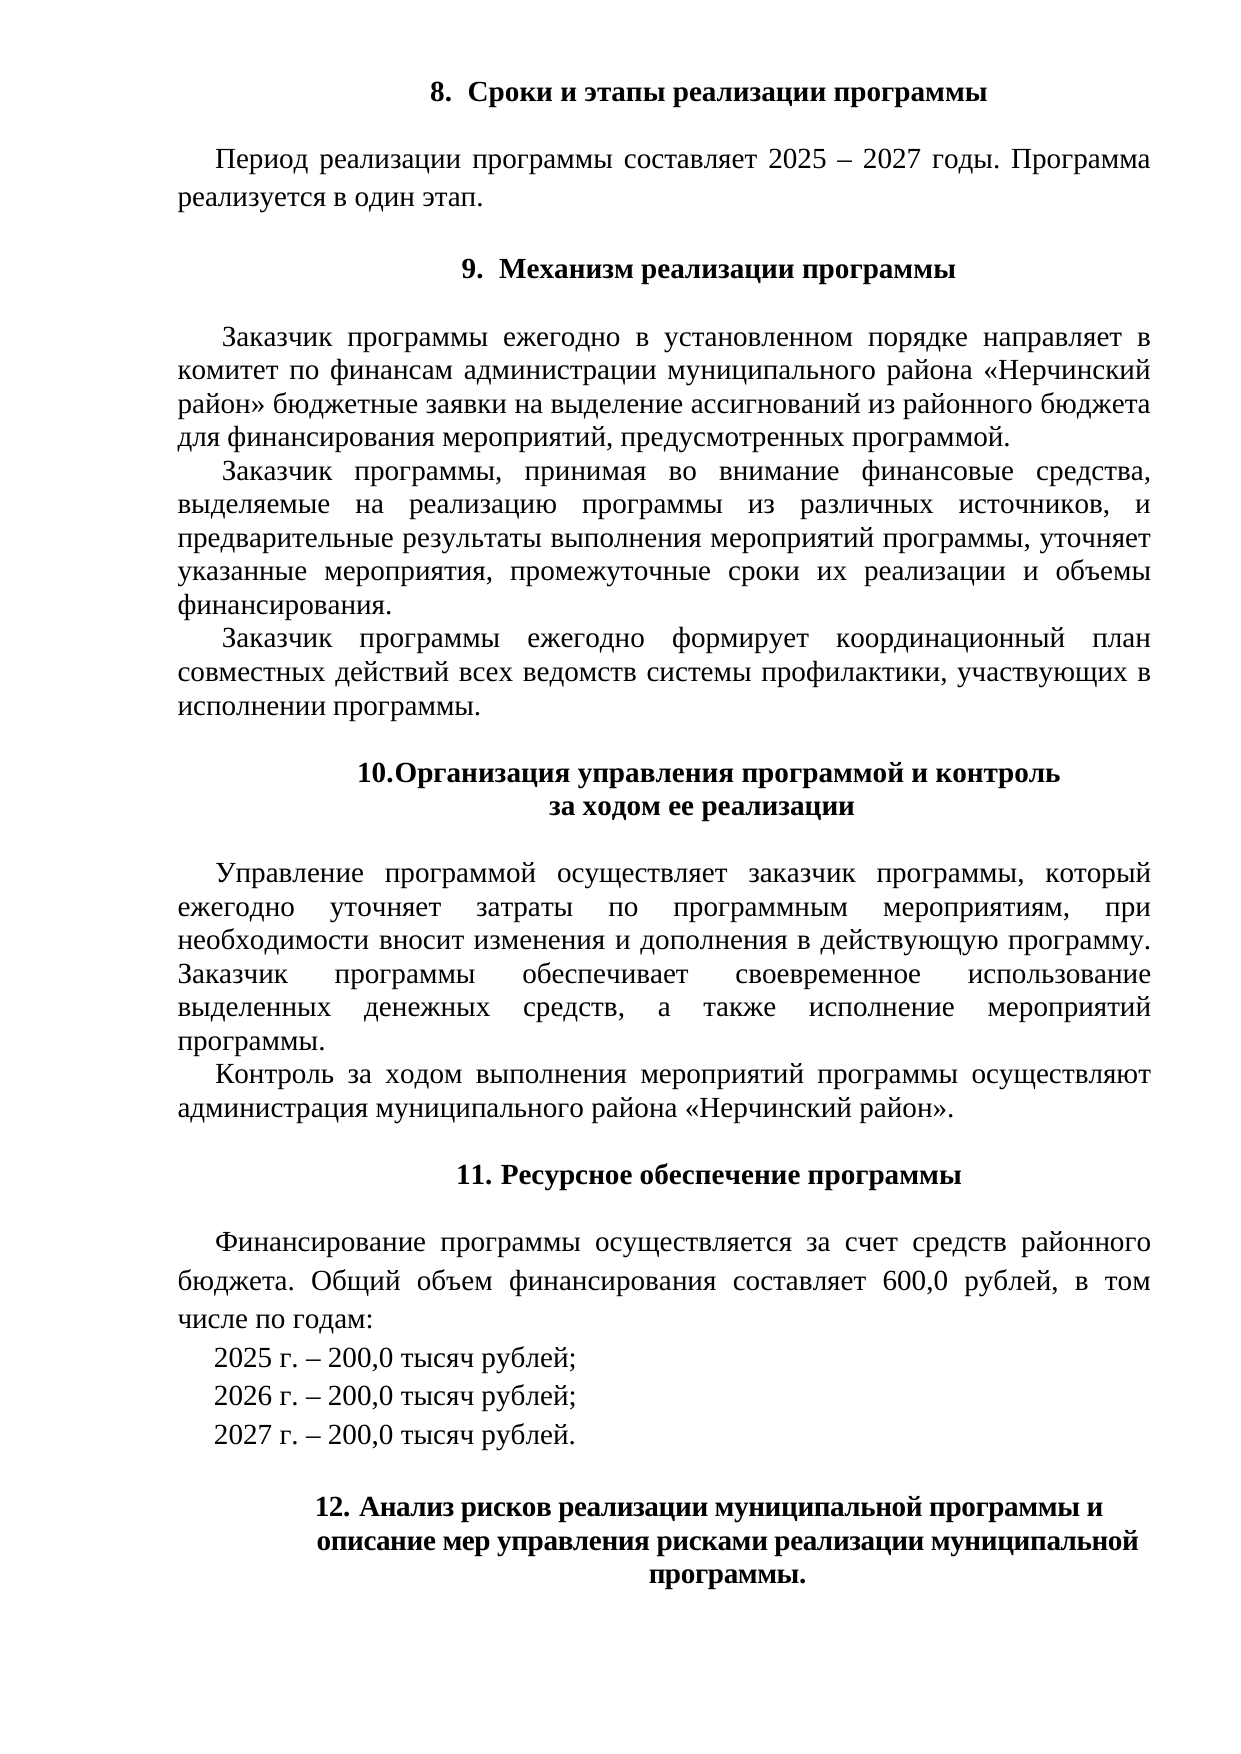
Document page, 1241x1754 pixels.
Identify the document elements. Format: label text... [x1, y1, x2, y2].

list Ресурсное обеспечение программы [266, 1157, 1152, 1191]
text 2025 г. – 200,0 тысяч рублей; [177, 1340, 1152, 1373]
text Заказчик программы ежегодно формирует координационный план совместных действий всех ведомств системы профилактики, участвующих в исполнении программы. [177, 621, 1152, 721]
list Сроки и этапы реализации программы [266, 74, 1152, 107]
text Контроль за ходом выполнения мероприятий программы осуществляют администрация муниципального района «Нерчинский район». [177, 1057, 1152, 1124]
list Анализ рисков реализации муниципальной программы и описание мер управления рисками реализации муниципальной программы. [266, 1489, 1152, 1590]
text Заказчик программы ежегодно в установленном порядке направляет в комитет по финансам администрации муниципального района «Нерчинский район» бюджетные заявки на выделение ассигнований из районного бюджета для финансирования мероприятий, предусмотренных программой. [177, 319, 1152, 453]
text Период реализации программы составляет 2025 – 2027 годы. Программа реализуется в один этап. [177, 141, 1152, 213]
list Механизм реализации программы [266, 252, 1152, 285]
list за ходом ее реализации [252, 788, 1152, 822]
text Финансирование программы осуществляется за счет средств районного бюджета. Общий объем финансирования составляет 600,0 рублей, в том числе по годам: [177, 1224, 1152, 1335]
text Заказчик программы, принимая во внимание финансовые средства, выделяемые на реализацию программы из различных источников, и предварительные результаты выполнения мероприятий программы, уточняет указанные мероприятия, промежуточные сроки их реализации и объемы финансирования. [177, 453, 1152, 621]
text Управление программой осуществляет заказчик программы, который ежегодно уточняет затраты по программным мероприятиям, при необходимости вносит изменения и дополнения в действующую программу. Заказчик программы обеспечивает своевременное использование выделенных денежных средств, а также исполнение мероприятий программы. [177, 855, 1152, 1057]
text 2026 г. – 200,0 тысяч рублей; [177, 1378, 1152, 1412]
text 2027 г. – 200,0 тысяч рублей. [177, 1417, 1152, 1451]
list Организация управления программой и контроль [266, 755, 1152, 788]
